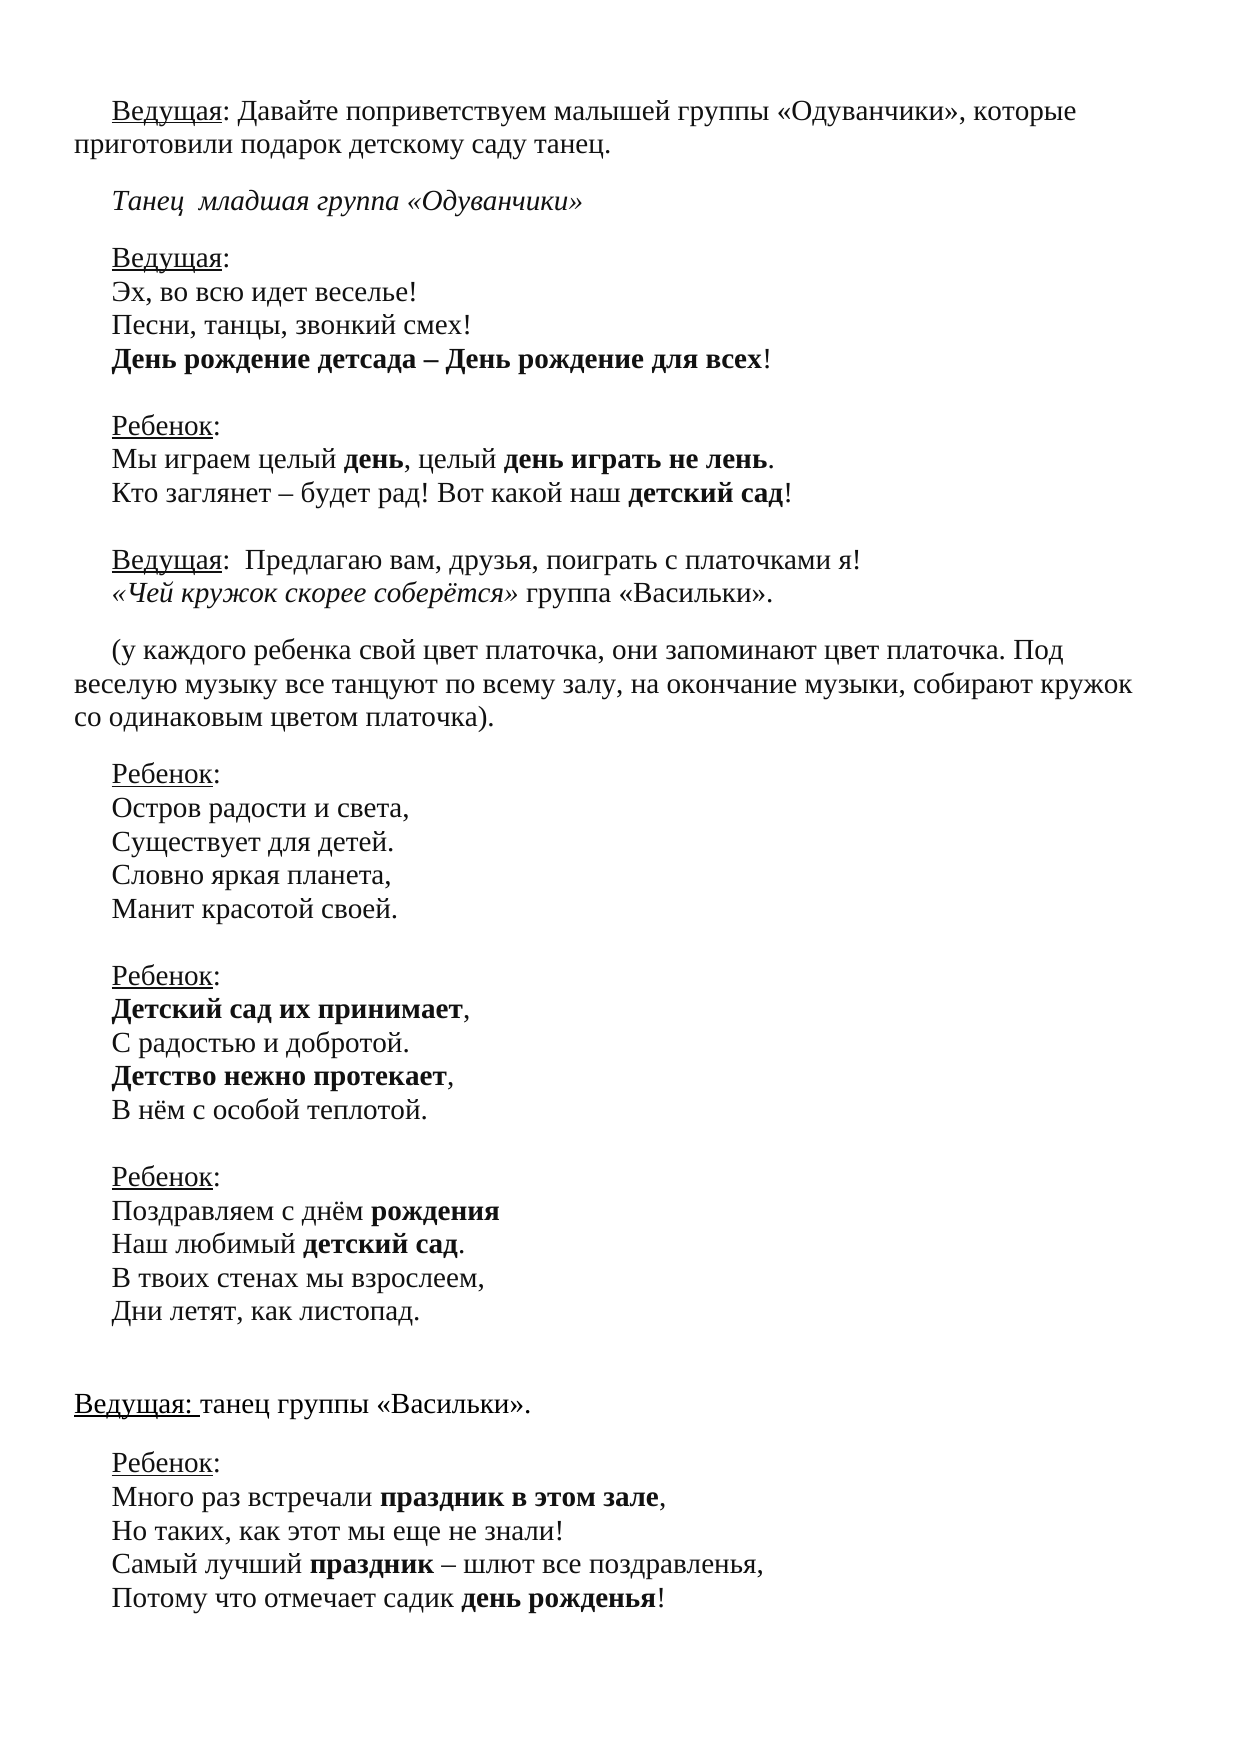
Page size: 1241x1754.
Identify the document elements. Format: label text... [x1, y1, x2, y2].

text Детство нежно протекает, [74, 1058, 1152, 1092]
text С радостью и добротой. [74, 1025, 1152, 1058]
text Ребенок: [74, 1446, 1152, 1479]
text Ребенок: [74, 1159, 1152, 1193]
text Существует для детей. [74, 824, 1152, 857]
text Дни летят, как листопад. [74, 1293, 1152, 1327]
text (у каждого ребенка свой цвет платочка, они запоминают цвет платочка. Под веселую музыку все танцуют по всему залу, на окончание музыки, собирают кружок со одинаковым цветом платочка). [74, 632, 1152, 733]
text В твоих стенах мы взрослеем, [74, 1260, 1152, 1293]
text Ребенок: [74, 958, 1152, 991]
text Наш любимый детский сад. [74, 1226, 1152, 1260]
text Но таких, как этот мы еще не знали! [74, 1513, 1152, 1546]
text Ребенок: [74, 757, 1152, 790]
text Поздравляем с днём рождения [74, 1193, 1152, 1226]
text Манит красотой своей. [74, 891, 1152, 924]
text Потому что отмечает садик день рожденья! [74, 1580, 1152, 1613]
text Остров радости и света, [74, 790, 1152, 824]
text Песни, танцы, звонкий смех! [74, 307, 1152, 341]
text Словно яркая планета, [74, 857, 1152, 891]
text Ребенок: [74, 408, 1152, 441]
text В нём с особой теплотой. [74, 1092, 1152, 1126]
text Танец младшая группа «Одуванчики» [74, 183, 1152, 217]
text Мы играем целый день, целый день играть не лень. [74, 441, 1152, 475]
text Ведущая: Предлагаю вам, друзья, поиграть с платочками я! [74, 542, 1152, 576]
text «Чей кружок скорее соберётся» группа «Васильки». [74, 576, 1152, 609]
text Ведущая: Давайте поприветствуем малышей группы «Одуванчики», которые приготовили подарок детскому саду танец. [74, 93, 1152, 160]
text Кто заглянет – будет рад! Вот какой наш детский сад! [74, 475, 1152, 508]
text Ведущая: танец группы «Васильки». [74, 1386, 1152, 1420]
text Эх, во всю идет веселье! [74, 274, 1152, 307]
text День рождение детсада – День рождение для всех! [74, 341, 1152, 374]
text Детский сад их принимает, [74, 991, 1152, 1025]
text Ведущая: [74, 240, 1152, 274]
text Много раз встречали праздник в этом зале, [74, 1479, 1152, 1513]
text Самый лучший праздник – шлют все поздравленья, [74, 1546, 1152, 1580]
